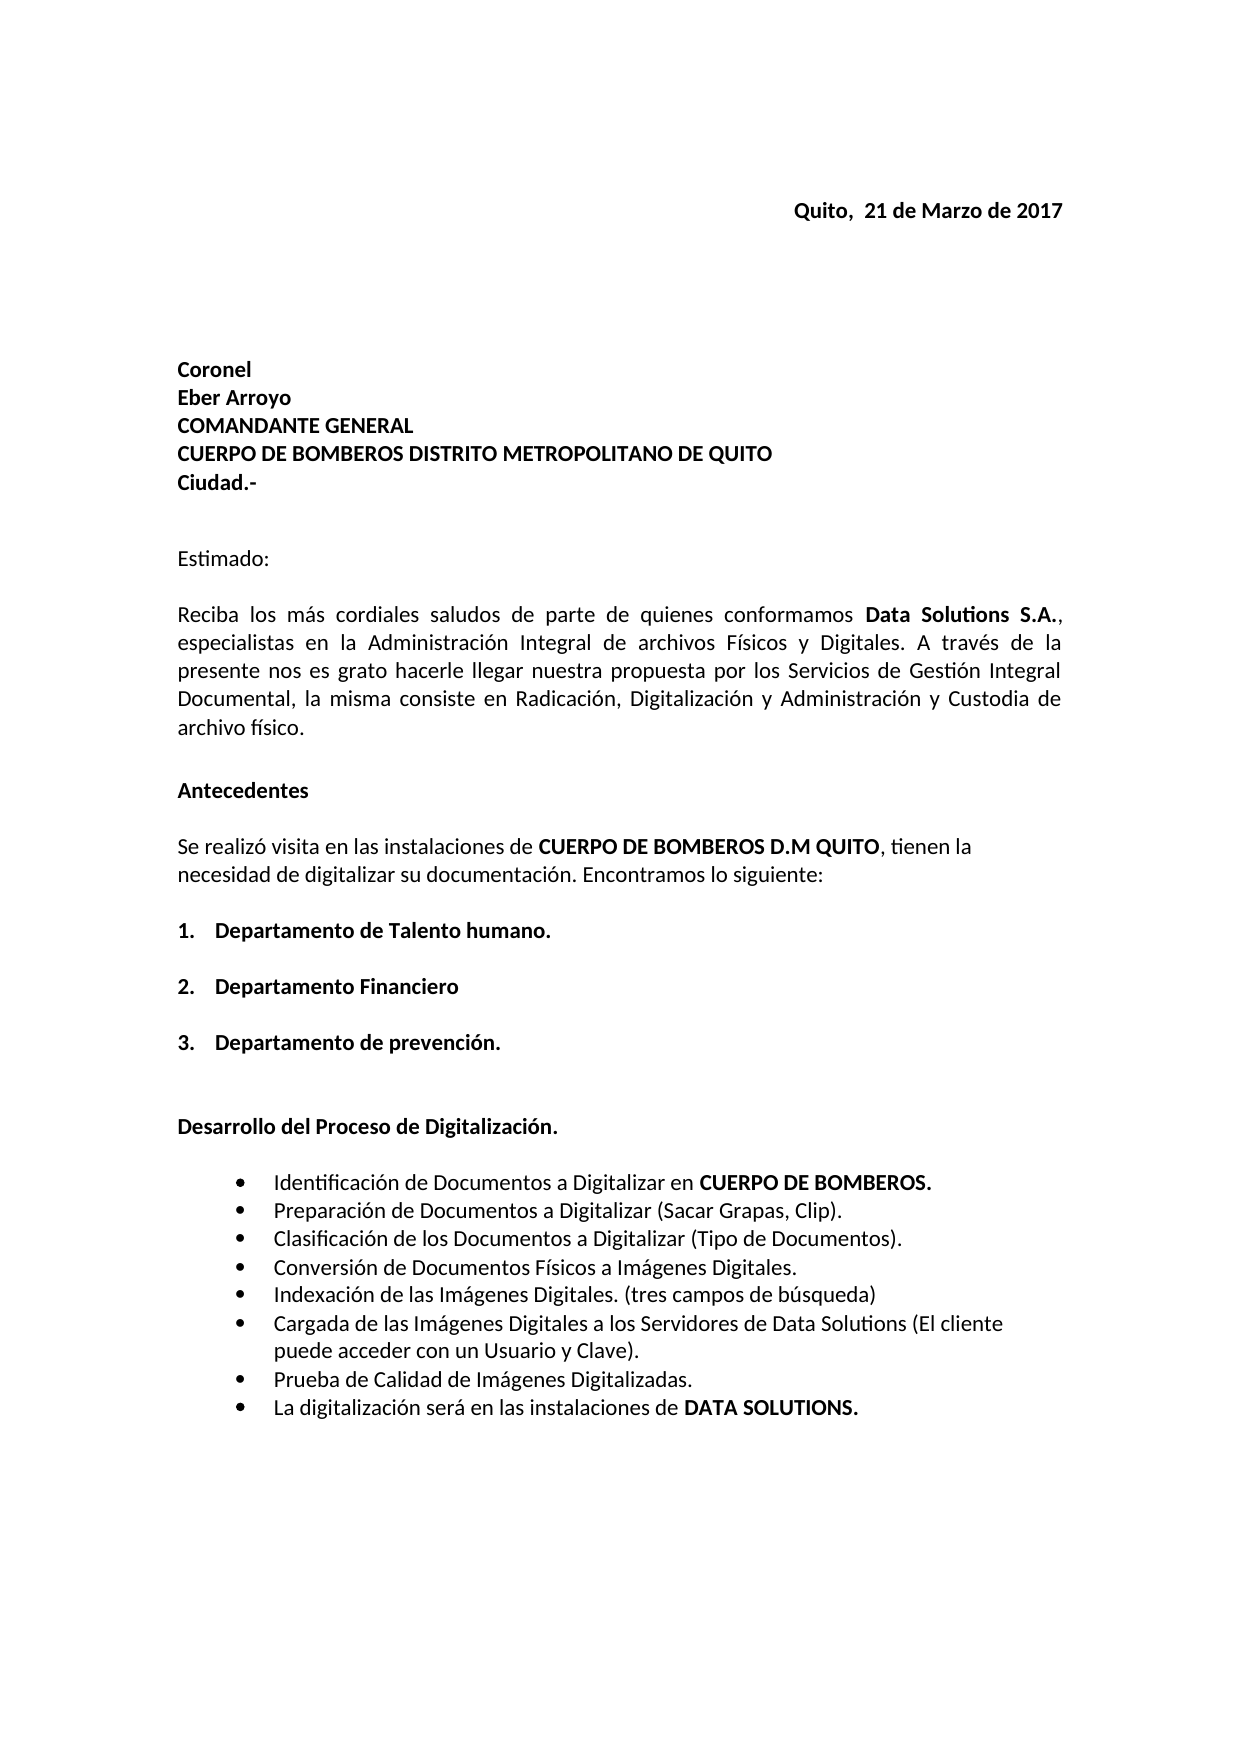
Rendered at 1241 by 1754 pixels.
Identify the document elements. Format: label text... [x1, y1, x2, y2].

list Departamento de Talento humano. [177, 916, 1063, 944]
list Clasificación de los Documentos a Digitalizar (Tipo de Documentos). [236, 1224, 1063, 1253]
text Quito, 21 de Marzo de 2017 [177, 196, 1063, 224]
text Eber Arroyo [177, 383, 1063, 412]
list Conversión de Documentos Físicos a Imágenes Digitales. [236, 1253, 1063, 1281]
text Ciudad.- [177, 468, 1063, 496]
text Coronel [177, 356, 1063, 383]
list Identificación de Documentos a Digitalizar en CUERPO DE BOMBEROS. [236, 1168, 1063, 1197]
list Indexación de las Imágenes Digitales. (tres campos de búsqueda) [236, 1281, 1063, 1309]
list La digitalización será en las instalaciones de DATA SOLUTIONS. [236, 1393, 1063, 1421]
text Desarrollo del Proceso de Digitalización. [177, 1112, 1063, 1141]
text Antecedentes [177, 776, 1063, 804]
text Reciba los más cordiales saludos de parte de quienes conformamos Data Solutions S.A., especialistas en la Administración Integral de archivos Físicos y Digitales. A través de la presente nos es grato hacerle llegar nuestra propuesta por los Servicios de Gestión Integral Documental, la misma consiste en Radicación, Digitalización y Administración y Custodia de archivo físico. [177, 601, 1063, 741]
text Se realizó visita en las instalaciones de CUERPO DE BOMBEROS D.M QUITO, tienen la necesidad de digitalizar su documentación. Encontramos lo siguiente: [177, 832, 1063, 888]
list Departamento Financiero [177, 972, 1063, 1000]
text COMANDANTE GENERAL [177, 412, 1063, 439]
text CUERPO DE BOMBEROS DISTRITO METROPOLITANO DE QUITO [177, 439, 1063, 468]
list Departamento de prevención. [177, 1028, 1063, 1056]
text Estimado: [177, 544, 1063, 572]
list Cargada de las Imágenes Digitales a los Servidores de Data Solutions (El cliente puede acceder con un Usuario y Clave). [236, 1309, 1063, 1365]
list Prueba de Calidad de Imágenes Digitalizadas. [236, 1365, 1063, 1393]
list Preparación de Documentos a Digitalizar (Sacar Grapas, Clip). [236, 1197, 1063, 1224]
